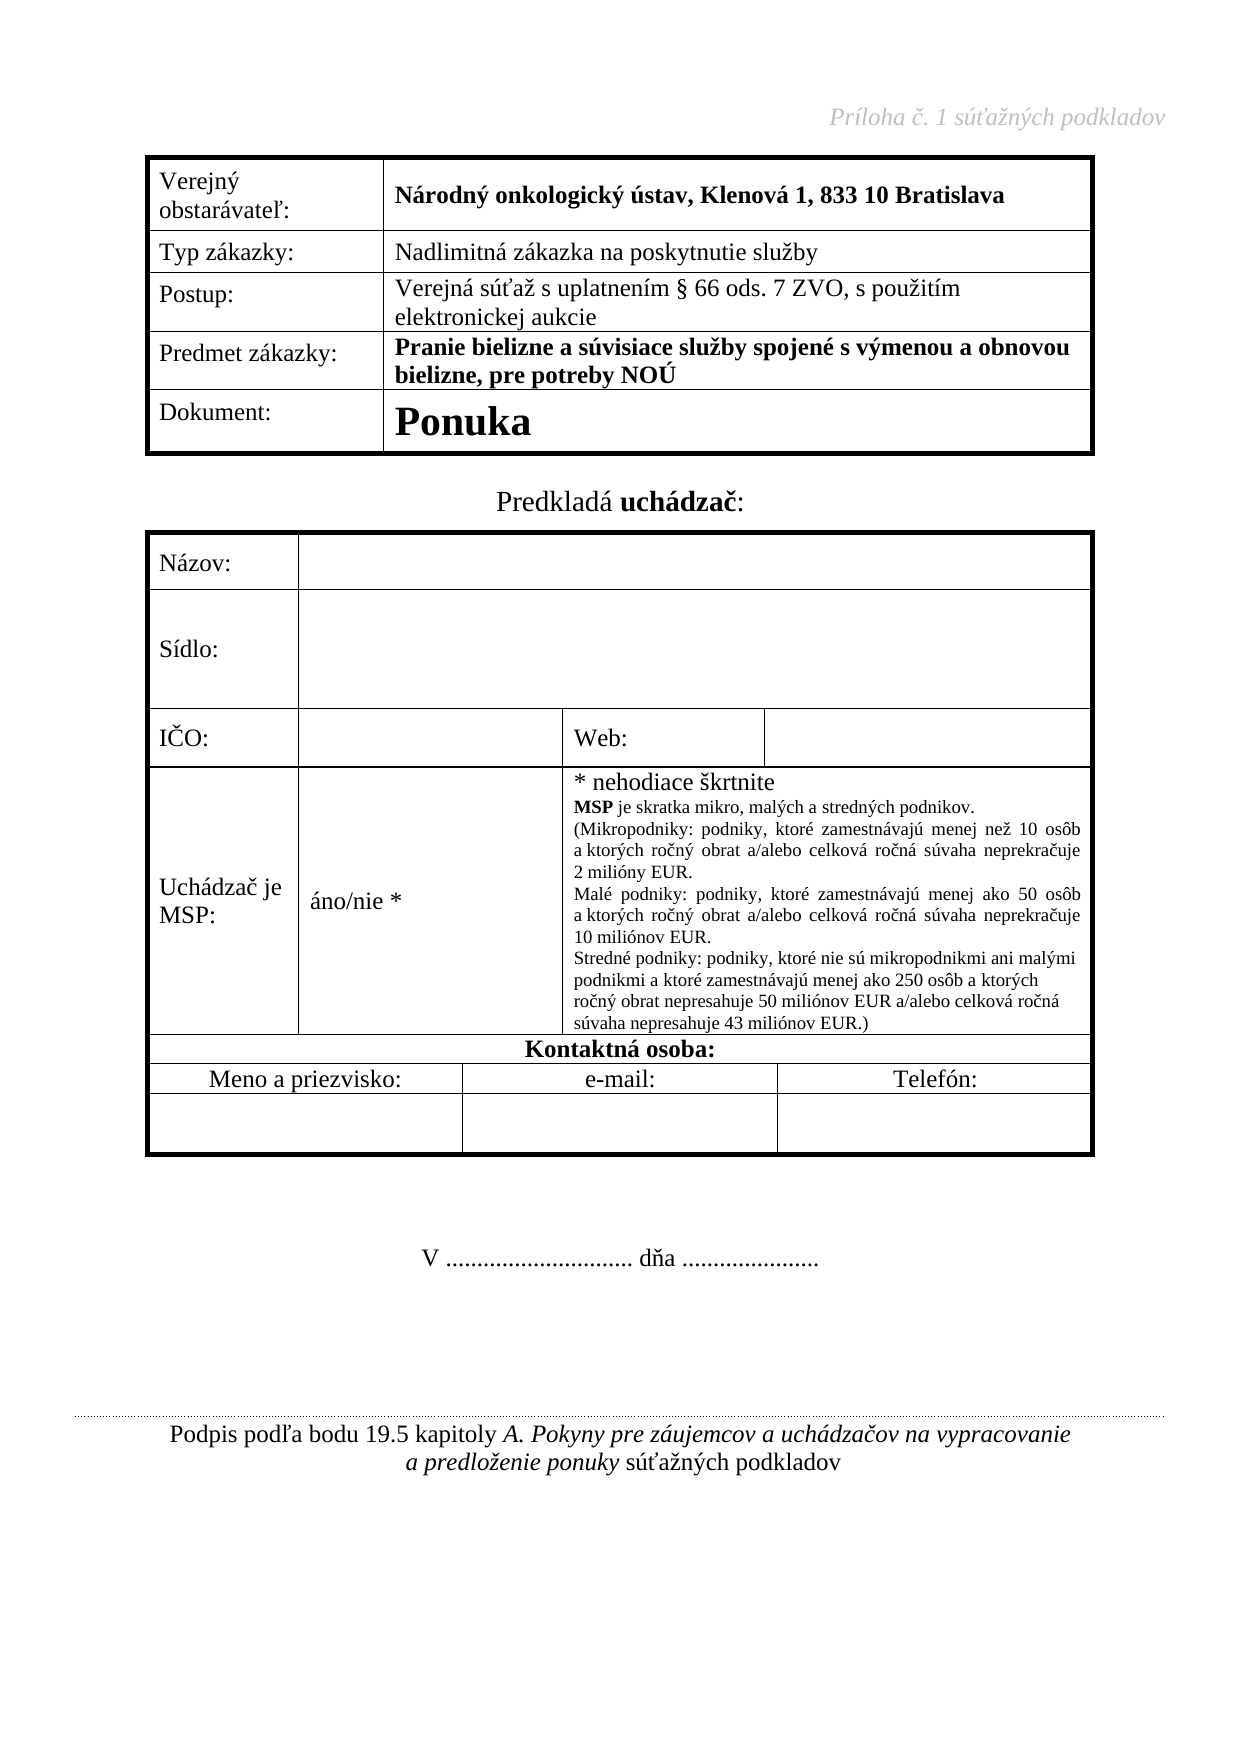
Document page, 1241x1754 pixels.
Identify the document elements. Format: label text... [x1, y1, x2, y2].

table_cell [765, 709, 1090, 766]
table_cell Web: [563, 709, 764, 766]
text Príloha č. 1 súťažných podkladov [75, 102, 1165, 131]
table_cell Postup: [150, 273, 383, 331]
table_header Názov: [150, 535, 298, 589]
table_header Verejný obstarávateľ: [150, 160, 383, 230]
text V .............................. dňa ...................... [75, 1243, 1165, 1272]
text Predkladá uchádzač: [75, 484, 1165, 518]
table_header Národný onkologický ústav, Klenová 1, 833 10 Bratislava [384, 160, 1090, 230]
table_cell Telefón: [778, 1064, 1090, 1093]
table_cell Ponuka [384, 390, 1090, 451]
table_cell Nadlimitná zákazka na poskytnutie služby [384, 231, 1090, 272]
table_cell Verejná súťaž s uplatnením § 66 ods. 7 ZVO, s použitím elektronickej aukcie [384, 273, 1090, 331]
table_cell Predmet zákazky: [150, 332, 383, 389]
table_cell [150, 1094, 462, 1152]
table_cell [463, 1094, 777, 1152]
table_cell Pranie bielizne a súvisiace služby spojené s výmenou a obnovou bielizne, pre potreby NOÚ [384, 332, 1090, 389]
table_cell Dokument: [150, 390, 383, 451]
table_cell áno/nie * [299, 768, 562, 1033]
table_cell * nehodiace škrtnite MSP je skratka mikro, malých a stredných podnikov. (Mikropodniky: podniky, ktoré zamestnávajú menej než 10 osôb a ktorých ročný obrat a/alebo celková ročná súvaha neprekračuje 2 milióny EUR. Malé podniky: podniky, ktoré zamestnávajú menej ako 50 osôb a ktorých ročný obrat a/alebo celková ročná súvaha neprekračuje 10 miliónov EUR. Stredné podniky: podniky, ktoré nie sú mikropodnikmi ani malými podnikmi a ktoré zamestnávajú menej ako 250 osôb a ktorých ročný obrat nepresahuje 50 miliónov EUR a/alebo celková ročná súvaha nepresahuje 43 miliónov EUR.) [563, 768, 1090, 1033]
table_cell Uchádzač je MSP: [150, 768, 298, 1033]
text a predloženie ponuky súťažných podkladov [75, 1447, 1165, 1476]
table_cell [778, 1094, 1090, 1152]
text Podpis podľa bodu 19.5 kapitoly A. Pokyny pre záujemcov a uchádzačov na vypracovanie [75, 1416, 1165, 1447]
table_cell Typ zákazky: [150, 231, 383, 272]
table_cell e-mail: [463, 1064, 777, 1093]
table_cell Meno a priezvisko: [150, 1064, 462, 1093]
table_header [299, 535, 1090, 589]
table_cell IČO: [150, 709, 298, 766]
table_cell Kontaktná osoba: [150, 1035, 1090, 1063]
table_cell Sídlo: [150, 590, 298, 707]
table_cell [299, 590, 1090, 707]
table_cell [299, 709, 562, 766]
